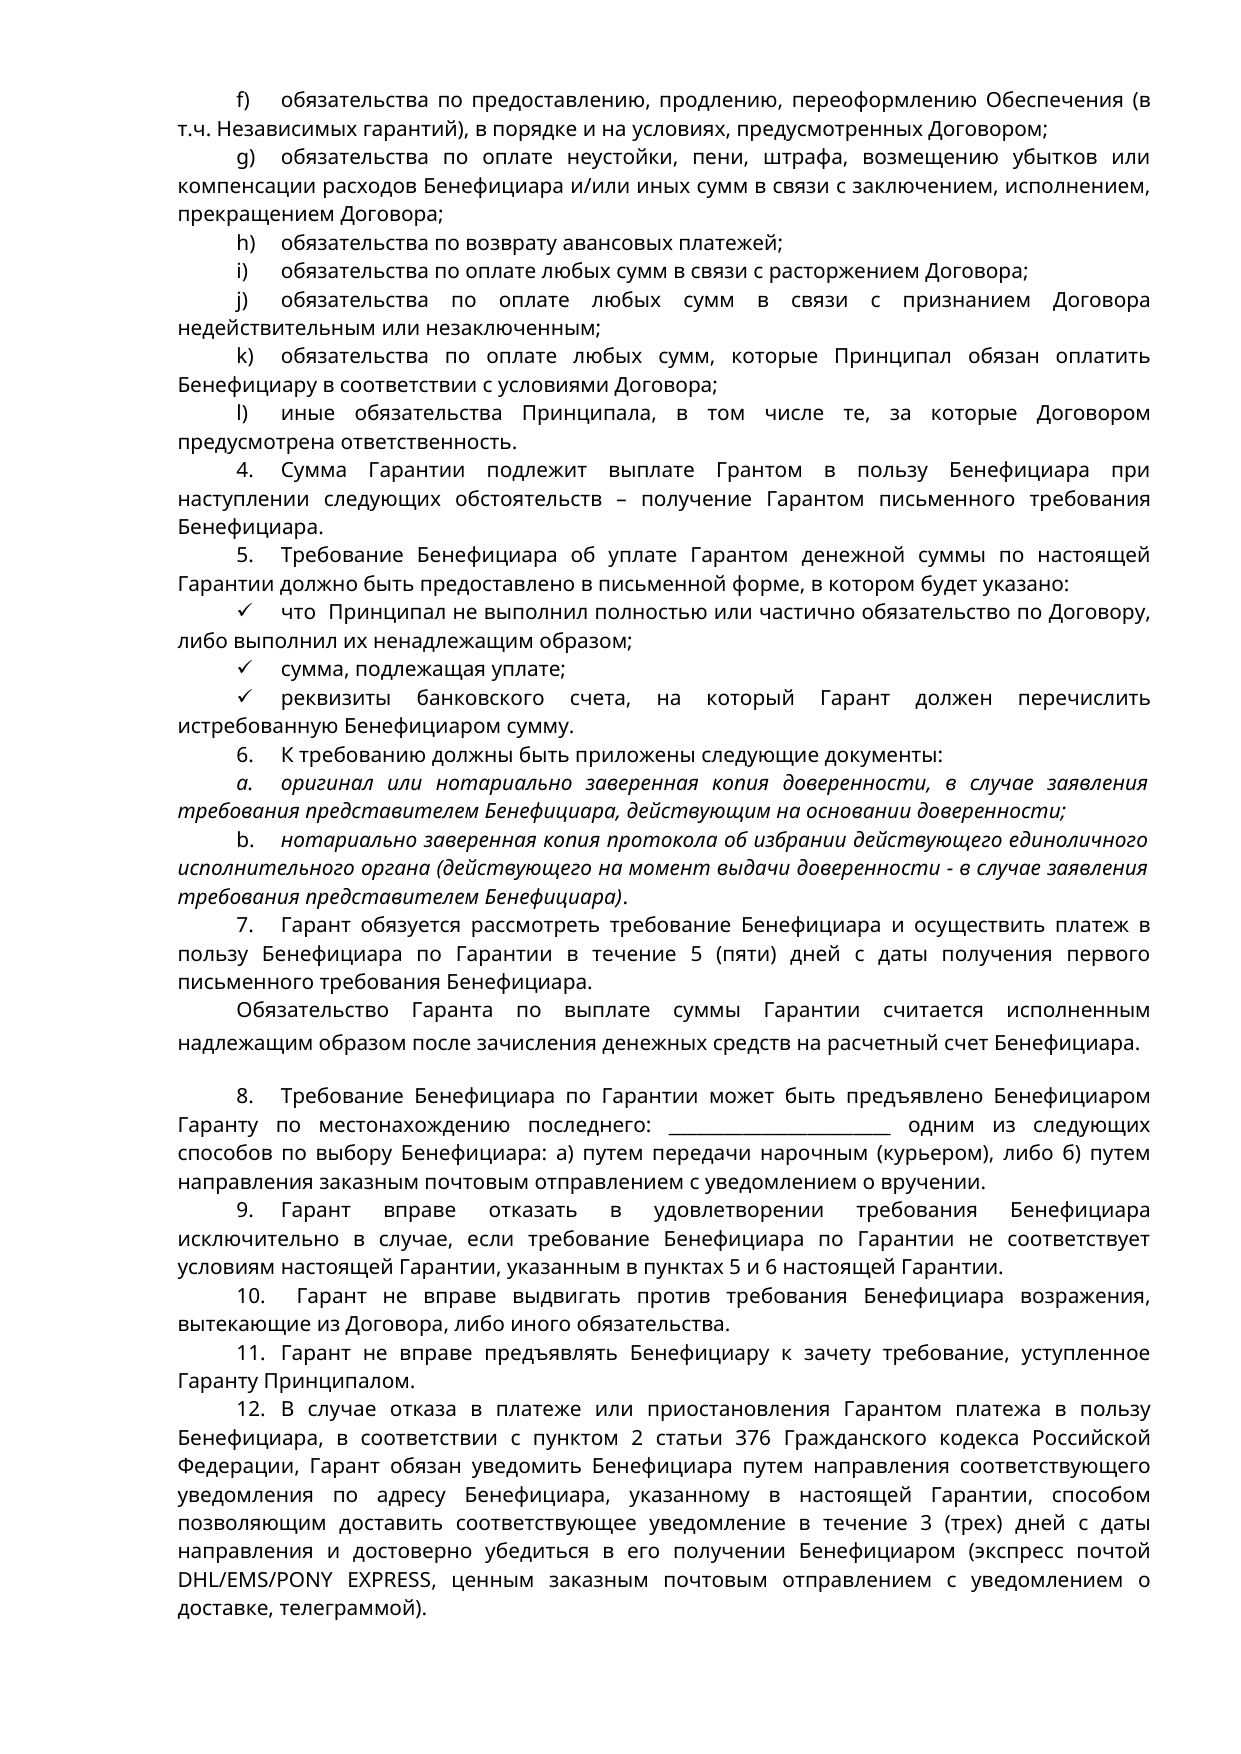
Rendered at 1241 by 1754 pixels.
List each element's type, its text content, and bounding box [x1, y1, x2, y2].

list Гарант обязуется рассмотреть требование Бенефициара и осуществить платеж в пользу Бенефициара по Гарантии в течение 5 (пяти) дней с даты получения первого письменного требования Бенефициара. [177, 910, 1152, 996]
list обязательства по предоставлению, продлению, переоформлению Обеспечения (в т.ч. Независимых гарантий), в порядке и на условиях, предусмотренных Договором; [177, 86, 1152, 142]
list сумма, подлежащая уплате; [177, 654, 1152, 683]
list иные обязательства Принципала, в том числе те, за которые Договором предусмотрена ответственность. [177, 398, 1152, 455]
list Гарант не вправе предъявлять Бенефициару к зачету требование, уступленное Гаранту Принципалом. [177, 1338, 1152, 1394]
list Гарант вправе отказать в удовлетворении требования Бенефициара исключительно в случае, если требование Бенефициара по Гарантии не соответствует условиям настоящей Гарантии, указанным в пунктах 5 и 6 настоящей Гарантии. [177, 1195, 1152, 1281]
list обязательства по оплате любых сумм в связи с признанием Договора недействительным или незаключенным; [177, 285, 1152, 342]
list Требование Бенефициара по Гарантии может быть предъявлено Бенефициаром Гаранту по местонахождению последнего: ________________________ одним из следующих способов по выбору Бенефициара: а) путем передачи нарочным (курьером), либо б) путем направления заказным почтовым отправлением с уведомлением о вручении. [177, 1082, 1152, 1195]
list К требованию должны быть приложены следующие документы: [177, 740, 1152, 768]
list оригинал или нотариально заверенная копия доверенности, в случае заявления требования представителем Бенефициара, действующим на основании доверенности; [177, 768, 1152, 825]
list обязательства по оплате неустойки, пени, штрафа, возмещению убытков или компенсации расходов Бенефициара и/или иных сумм в связи с заключением, исполнением, прекращением Договора; [177, 142, 1152, 228]
list реквизиты банковского счета, на который Гарант должен перечислить истребованную Бенефициаром сумму. [177, 683, 1152, 740]
list В случае отказа в платеже или приостановления Гарантом платежа в пользу Бенефициара, в соответствии с пунктом 2 статьи 376 Гражданского кодекса Российской Федерации, Гарант обязан уведомить Бенефициара путем направления соответствующего уведомления по адресу Бенефициара, указанному в настоящей Гарантии, способом позволяющим доставить соответствующее уведомление в течение 3 (трех) дней с даты направления и достоверно убедиться в его получении Бенефициаром (экспресс почтой DHL/EMS/PONY EXPRESS, ценным заказным почтовым отправлением с уведомлением о доставке, телеграммой). [177, 1394, 1152, 1622]
list Сумма Гарантии подлежит выплате Грантом в пользу Бенефициара при наступлении следующих обстоятельств – получение Гарантом письменного требования Бенефициара. [177, 455, 1152, 541]
list нотариально заверенная копия протокола об избрании действующего единоличного исполнительного органа (действующего на момент выдачи доверенности - в случае заявления требования представителем Бенефициара). [177, 825, 1152, 910]
text Обязательство Гаранта по выплате суммы Гарантии считается исполненным надлежащим образом после зачисления денежных средств на расчетный счет Бенефициара. [177, 996, 1152, 1057]
list что Принципал не выполнил полностью или частично обязательство по Договору, либо выполнил их ненадлежащим образом; [177, 597, 1152, 654]
list обязательства по оплате любых сумм, которые Принципал обязан оплатить Бенефициару в соответствии с условиями Договора; [177, 342, 1152, 398]
list Требование Бенефициара об уплате Гарантом денежной суммы по настоящей Гарантии должно быть предоставлено в письменной форме, в котором будет указано: [177, 541, 1152, 597]
list Гарант не вправе выдвигать против требования Бенефициара возражения, вытекающие из Договора, либо иного обязательства. [177, 1281, 1152, 1338]
list обязательства по возврату авансовых платежей; [177, 228, 1152, 256]
list обязательства по оплате любых сумм в связи с расторжением Договора; [177, 256, 1152, 285]
